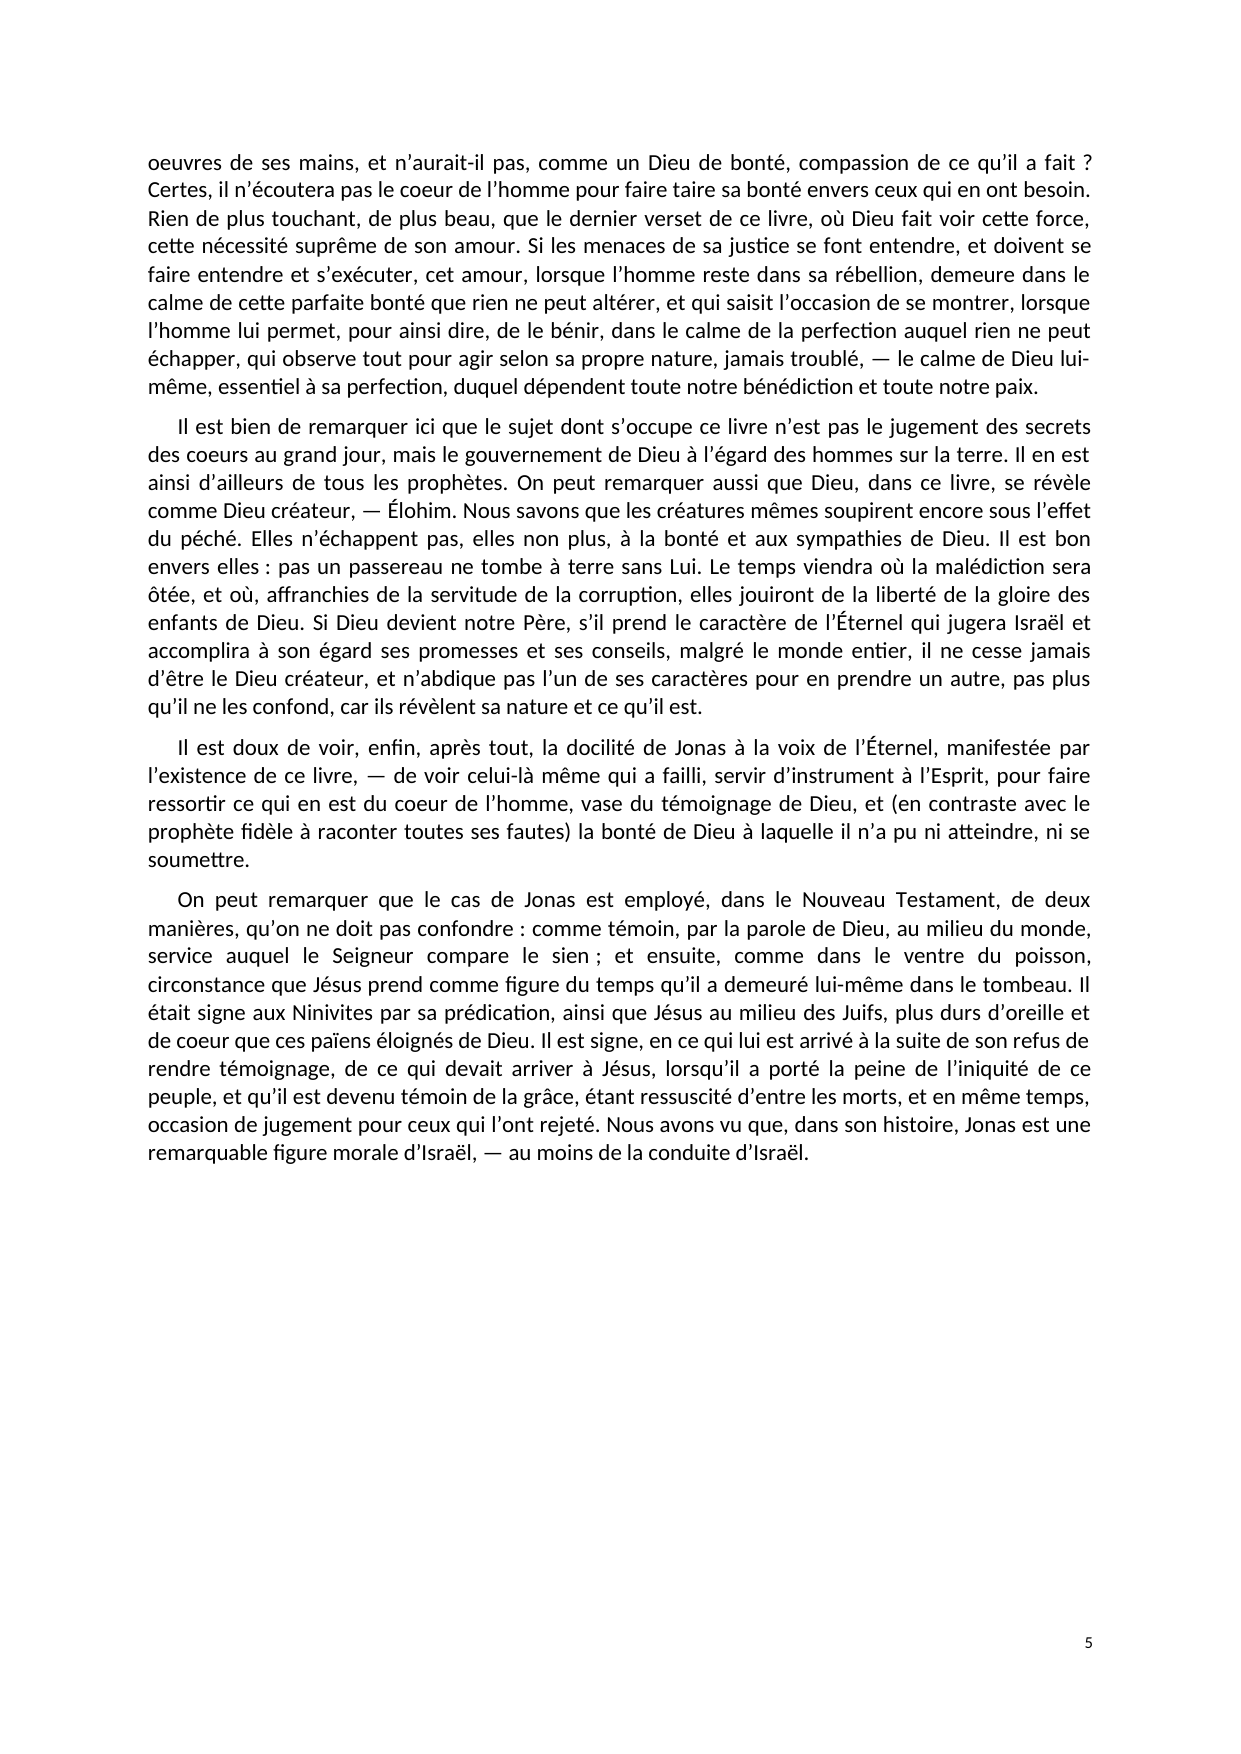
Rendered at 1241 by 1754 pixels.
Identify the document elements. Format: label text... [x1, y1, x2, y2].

text On peut remarquer que le cas de Jonas est employé, dans le Nouveau Testament, de deux manières, qu’on ne doit pas confondre : comme témoin, par la parole de Dieu, au milieu du monde, service auquel le Seigneur compare le sien ; et ensuite, comme dans le ventre du poisson, circonstance que Jésus prend comme figure du temps qu’il a demeuré lui-même dans le tombeau. Il était signe aux Ninivites par sa prédication, ainsi que Jésus au milieu des Juifs, plus durs d’oreille et de coeur que ces païens éloignés de Dieu. Il est signe, en ce qui lui est arrivé à la suite de son refus de rendre témoignage, de ce qui devait arriver à Jésus, lorsqu’il a porté la peine de l’iniquité de ce peuple, et qu’il est devenu témoin de la grâce, étant ressuscité d’entre les morts, et en même temps, occasion de jugement pour ceux qui l’ont rejeté. Nous avons vu que, dans son histoire, Jonas est une remarquable figure morale d’Israël, — au moins de la conduite d’Israël. [148, 886, 1093, 1166]
text Il est doux de voir, enfin, après tout, la docilité de Jonas à la voix de l’Éternel, manifestée par l’existence de ce livre, — de voir celui-là même qui a failli, servir d’instrument à l’Esprit, pour faire ressortir ce qui en est du coeur de l’homme, vase du témoignage de Dieu, et (en contraste avec le prophète fidèle à raconter toutes ses fautes) la bonté de Dieu à laquelle il n’a pu ni atteindre, ni se soumettre. [148, 733, 1093, 873]
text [148, 148, 1093, 400]
text Il est bien de remarquer ici que le sujet dont s’occupe ce livre n’est pas le jugement des secrets des coeurs au grand jour, mais le gouvernement de Dieu à l’égard des hommes sur la terre. Il en est ainsi d’ailleurs de tous les prophètes. On peut remarquer aussi que Dieu, dans ce livre, se révèle comme Dieu créateur, — Élohim. Nous savons que les créatures mêmes soupirent encore sous l’effet du péché. Elles n’échappent pas, elles non plus, à la bonté et aux sympathies de Dieu. Il est bon envers elles : pas un passereau ne tombe à terre sans Lui. Le temps viendra où la malédiction sera ôtée, et où, affranchies de la servitude de la corruption, elles jouiront de la liberté de la gloire des enfants de Dieu. Si Dieu devient notre Père, s’il prend le caractère de l’Éternel qui jugera Israël et accomplira à son égard ses promesses et ses conseils, malgré le monde entier, il ne cesse jamais d’être le Dieu créateur, et n’abdique pas l’un de ses caractères pour en prendre un autre, pas plus qu’il ne les confond, car ils révèlent sa nature et ce qu’il est. [148, 412, 1093, 721]
